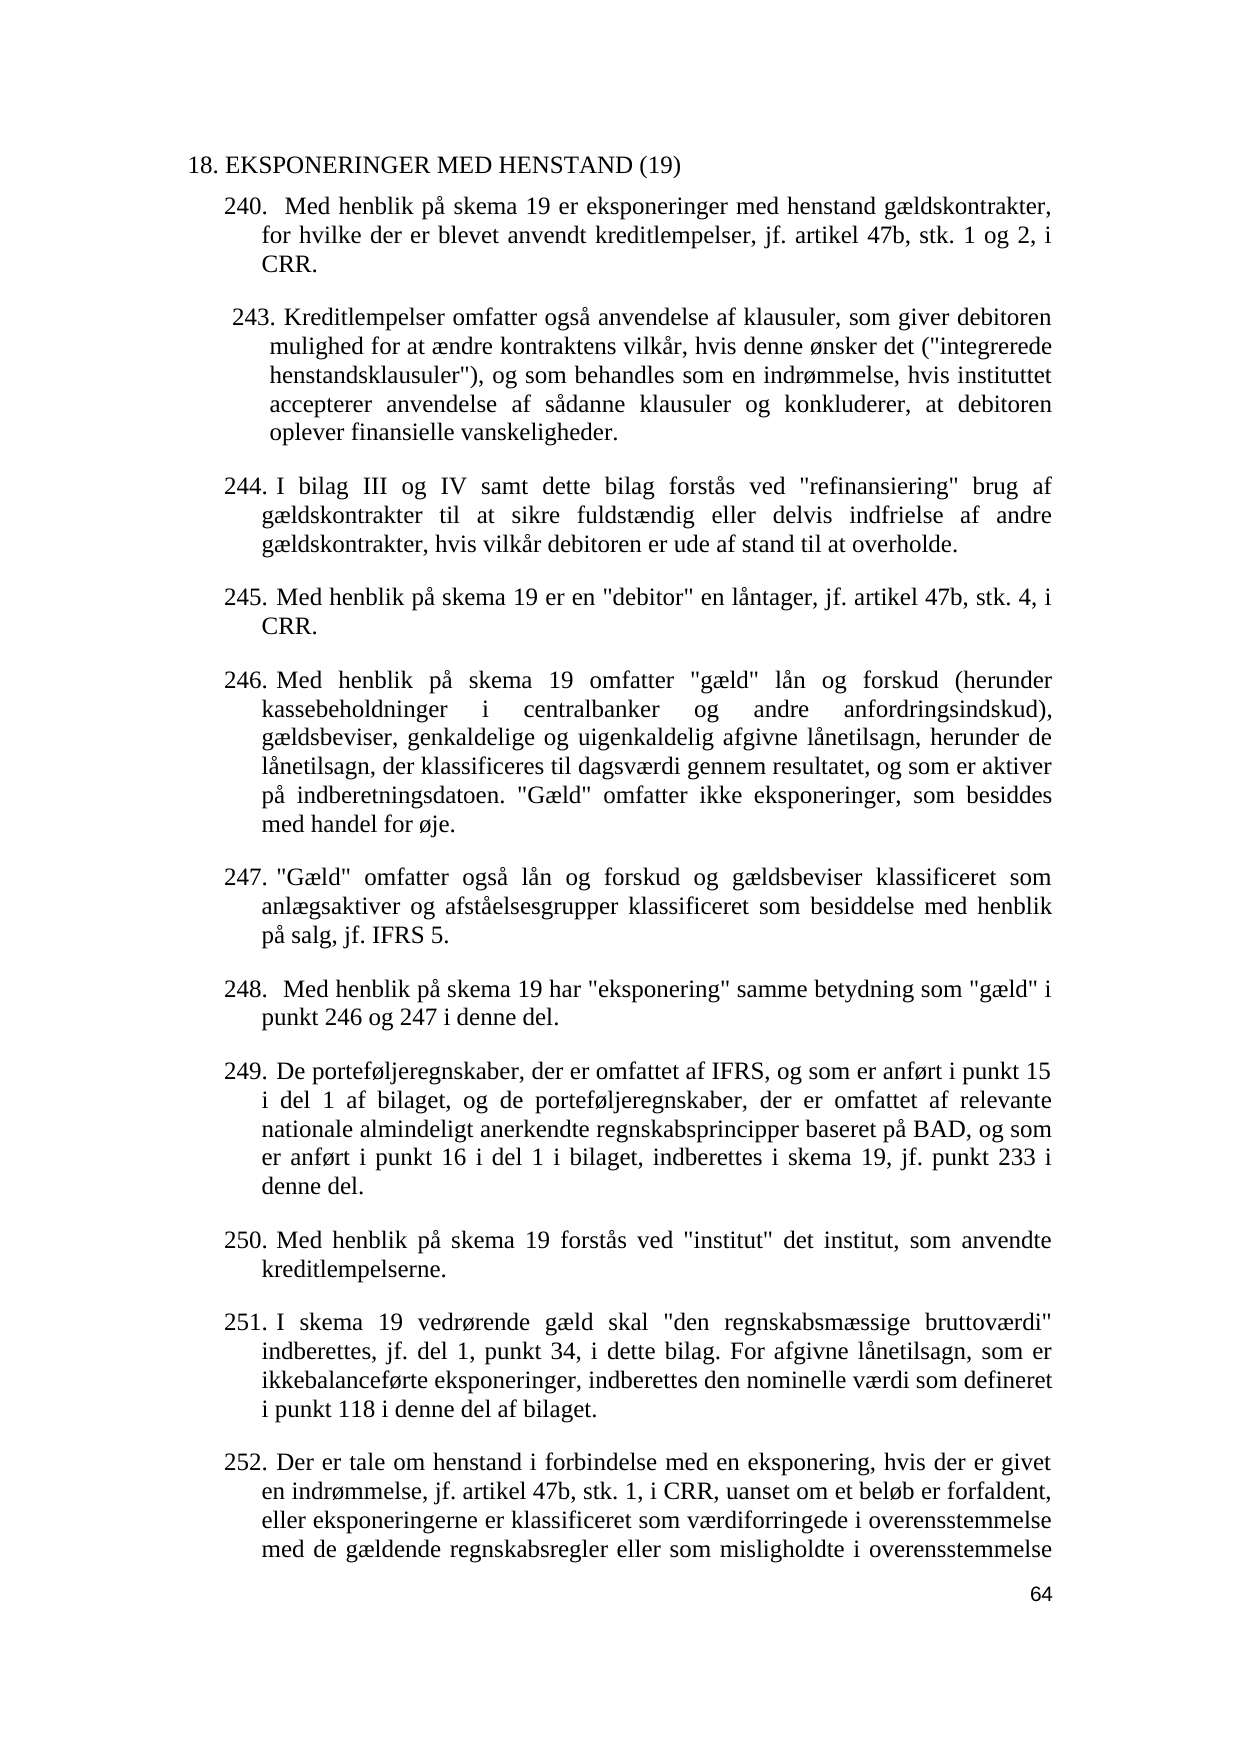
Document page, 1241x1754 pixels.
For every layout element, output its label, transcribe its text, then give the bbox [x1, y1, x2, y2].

text I bilag III og IV samt dette bilag forstås ved "refinansiering" brug af gældskontrakter til at sikre fuldstændig eller delvis indfrielse af andre gældskontrakter, hvis vilkår debitoren er ude af stand til at overholde. [224, 471, 1053, 557]
text Med henblik på skema 19 har "eksponering" samme betydning som "gæld" i punkt 246 og 247 i denne del. [224, 974, 1053, 1031]
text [224, 1447, 1053, 1562]
text I skema 19 vedrørende gæld skal "den regnskabsmæssige bruttoværdi" indberettes, jf. del 1, punkt 34, i dette bilag. For afgivne lånetilsagn, som er ikkebalanceførte eksponeringer, indberettes den nominelle værdi som defineret i punkt 118 i denne del af bilaget. [224, 1307, 1053, 1422]
list Kreditlempelser omfatter også anvendelse af klausuler, som giver debitoren mulighed for at ændre kontraktens vilkår, hvis denne ønsker det ("integrerede henstandsklausuler"), og som behandles som en indrømmelse, hvis instituttet accepterer anvendelse af sådanne klausuler og konkluderer, at debitoren oplever finansielle vanskeligheder. [232, 302, 1053, 446]
text Med henblik på skema 19 omfatter "gæld" lån og forskud (herunder kassebeholdninger i centralbanker og andre anfordringsindskud), gældsbeviser, genkaldelige og uigenkaldelig afgivne lånetilsagn, herunder de lånetilsagn, der klassificeres til dagsværdi gennem resultatet, og som er aktiver på indberetningsdatoen. "Gæld" omfatter ikke eksponeringer, som besiddes med handel for øje. [224, 665, 1053, 837]
text "Gæld" omfatter også lån og forskud og gældsbeviser klassificeret som anlægsaktiver og afståelsesgrupper klassificeret som besiddelse med henblik på salg, jf. IFRS 5. [224, 862, 1053, 949]
text Med henblik på skema 19 er en "debitor" en låntager, jf. artikel 47b, stk. 4, i CRR. [224, 582, 1053, 640]
text Med henblik på skema 19 forstås ved "institut" det institut, som anvendte kreditlempelserne. [224, 1225, 1053, 1282]
text De porteføljeregnskaber, der er omfattet af IFRS, og som er anført i punkt 15 i del 1 af bilaget, og de porteføljeregnskaber, der er omfattet af relevante nationale almindeligt anerkendte regnskabsprincipper baseret på BAD, og som er anført i punkt 16 i del 1 i bilaget, indberettes i skema 19, jf. punkt 233 i denne del. [224, 1056, 1053, 1200]
subtitle Eksponeringer med henstand (19) [187, 150, 1053, 179]
text Med henblik på skema 19 er eksponeringer med henstand gældskontrakter, for hvilke der er blevet anvendt kreditlempelser, jf. artikel 47b, stk. 1 og 2, i CRR. [224, 191, 1053, 277]
